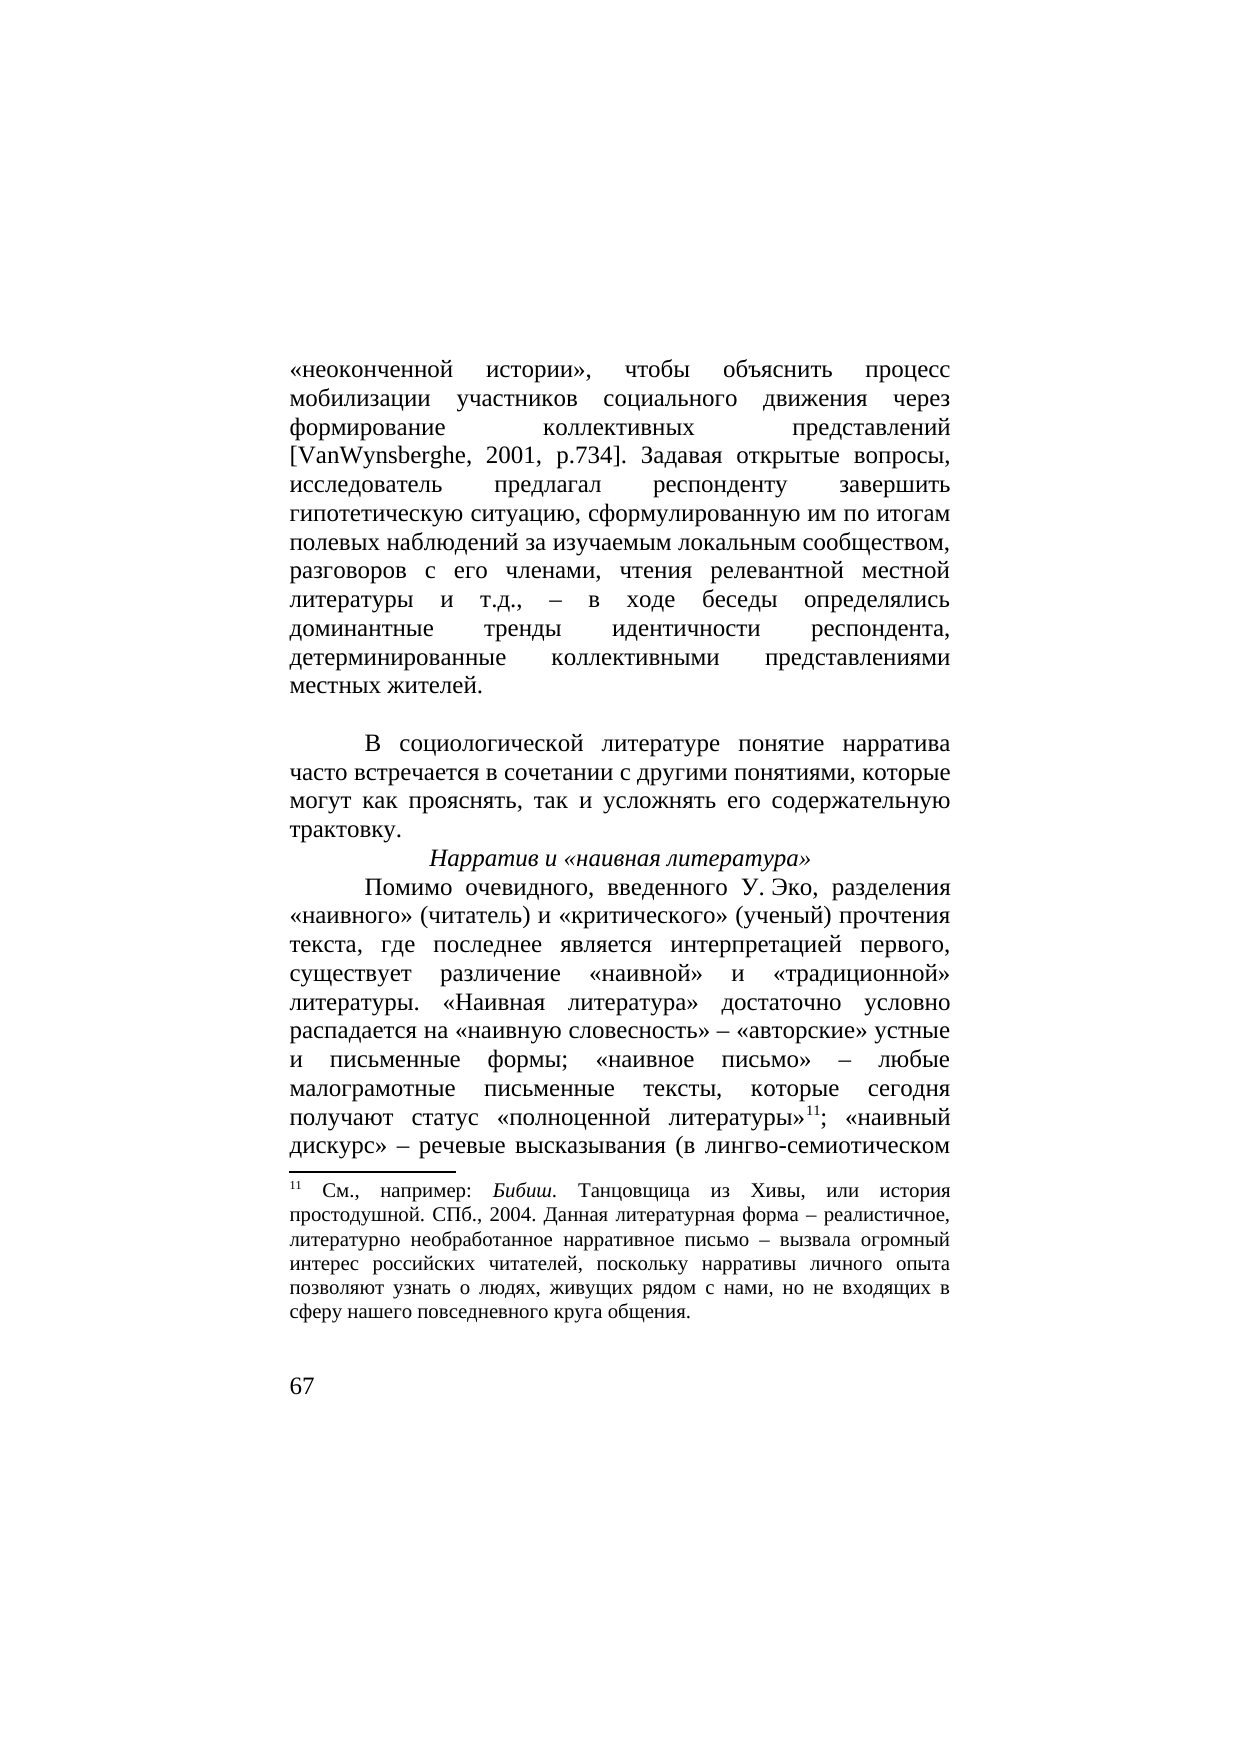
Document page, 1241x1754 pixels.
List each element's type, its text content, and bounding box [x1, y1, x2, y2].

text Помимо очевидного, введенного У. Эко, разделения «наивного» (читатель) и «критического» (ученый) прочтения текста, где последнее является интерпретацией первого, существует различение «наивной» и «традиционной» литературы. «Наивная литература» достаточно условно распадается на «наивную словесность» – «авторские» устные и письменные формы; «наивное письмо» – любые малограмотные письменные тексты, которые сегодня получают статус «полноценной литературы»; «наивный дискурс» – речевые высказывания (в лингво-семиотическом смысле слова), лежащие в основе текстов [«Наивная литература»…, 2001, с.4-5]. [289, 872, 951, 1159]
text Нарратив и «наивная литература» [289, 843, 951, 872]
text В социологической литературе понятие нарратива часто встречается в сочетании с другими понятиями, которые могут как прояснять, так и усложнять его содержательную трактовку. [289, 728, 951, 843]
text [289, 354, 951, 699]
